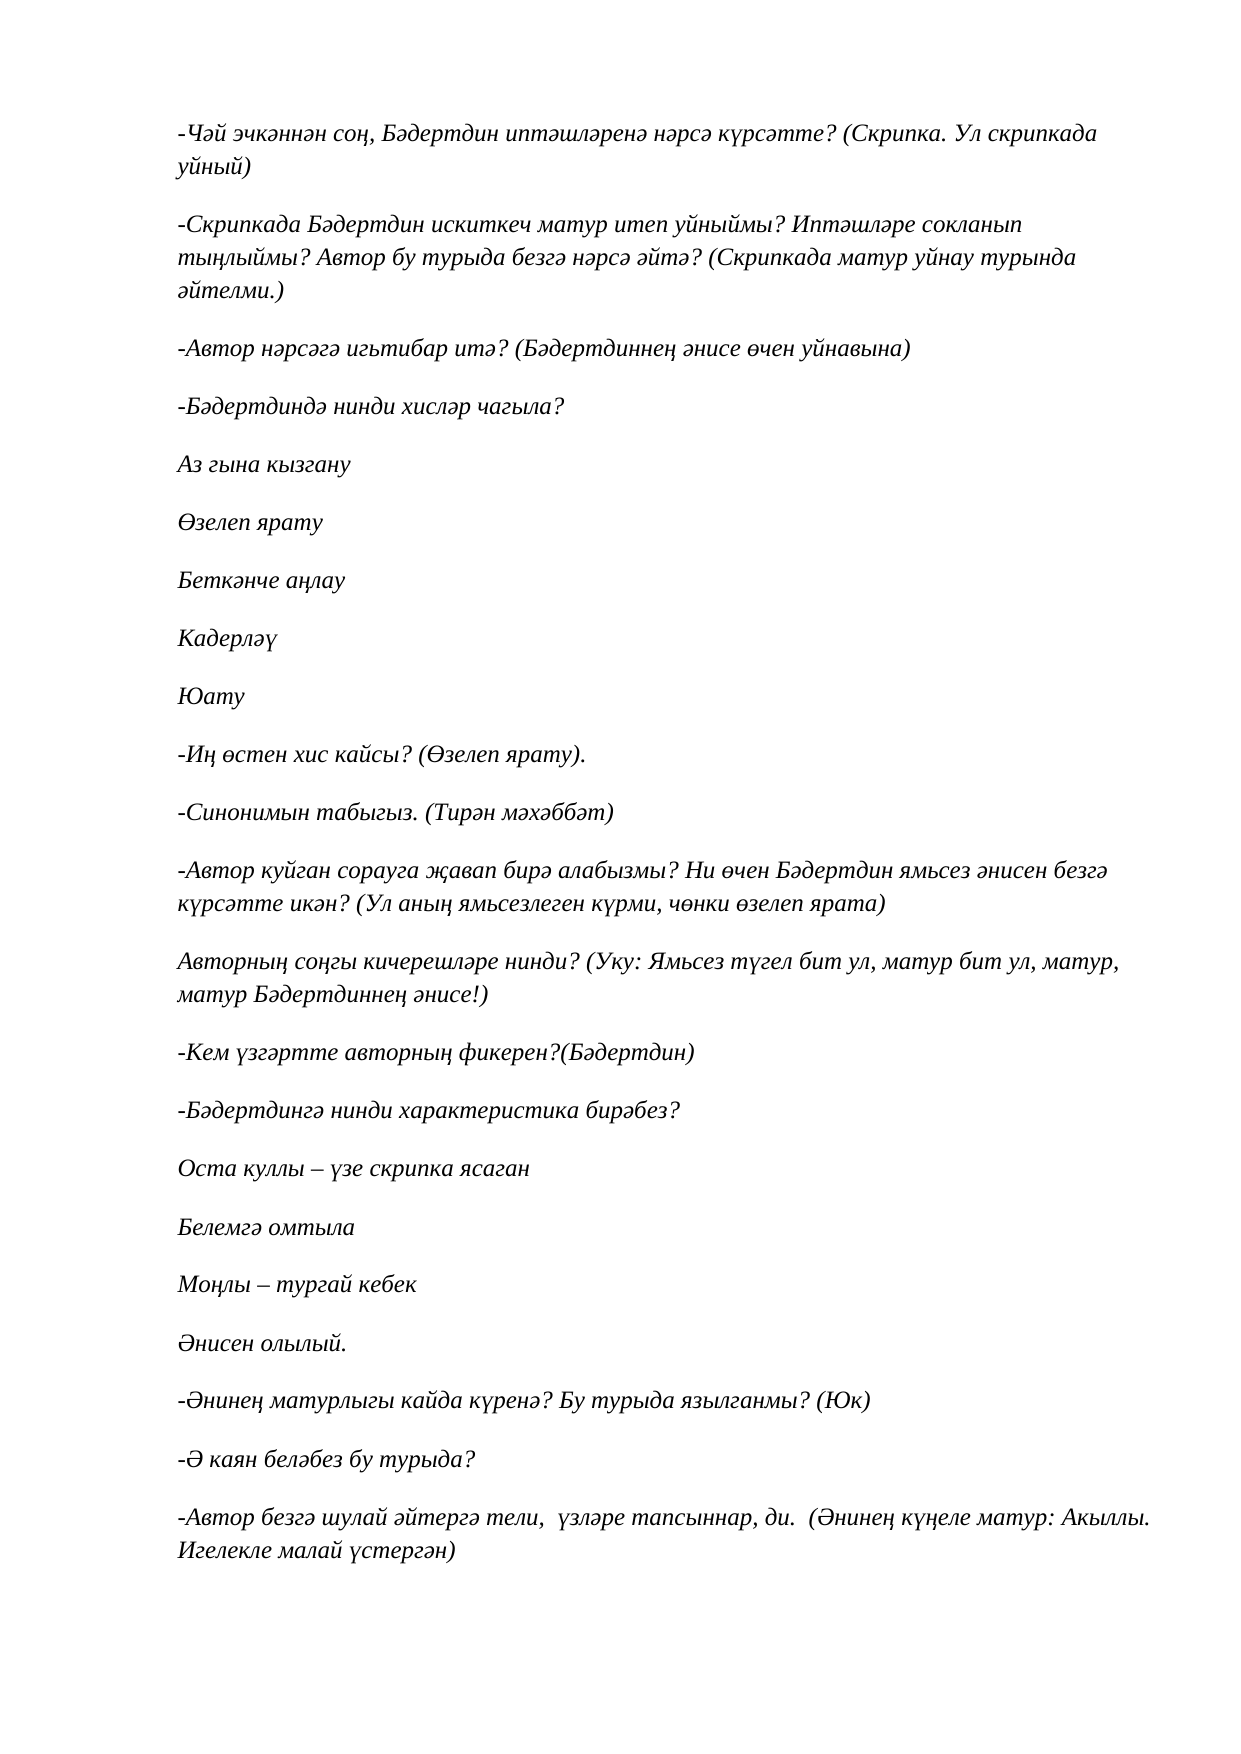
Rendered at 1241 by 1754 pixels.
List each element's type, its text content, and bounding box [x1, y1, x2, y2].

subtitle -Автор нәрсәгә игьтибар итә? (Бәдертдиннең әнисе өчен уйнавына) [177, 333, 1152, 362]
subtitle -Бәдертдингә нинди характеристика бирәбез? [177, 1096, 1152, 1124]
subtitle -Автор куйган сорауга җавап бирә алабызмы? Ни өчен Бәдертдин ямьсез әнисен безгә күрсәтте икән? (Ул аның ямьсезлеген күрми, чөнки өзелеп ярата) [177, 855, 1152, 917]
subtitle Оста куллы – үзе скрипка ясаган [177, 1153, 1152, 1182]
subtitle -Чәй эчкәннән соң, Бәдертдин иптәшләренә нәрсә күрсәтте? (Скрипка. Ул скрипкада уйный) [177, 118, 1152, 180]
subtitle Моңлы – тургай кебек [177, 1269, 1152, 1298]
subtitle -Кем үзгәртте авторның фикерен?(Бәдертдин) [177, 1037, 1152, 1066]
subtitle -Бәдертдиндә нинди хисләр чагыла? [177, 391, 1152, 420]
subtitle Өзелеп ярату [177, 507, 1152, 536]
subtitle Беткәнче аңлау [177, 565, 1152, 594]
subtitle -Әнинең матурлыгы кайда күренә? Бу турыда язылганмы? (Юк) [177, 1386, 1152, 1414]
subtitle -Скрипкада Бәдертдин искиткеч матур итеп уйныймы? Иптәшләре сокланып тыңлыймы? Автор бу турыда безгә нәрсә әйтә? (Скрипкада матур уйнау турында әйтелми.) [177, 209, 1152, 304]
subtitle -Автор безгә шулай әйтергә тели, үзләре тапсыннар, ди. (Әнинең күңеле матур: Акыллы. Игелекле малай үстергән) [177, 1502, 1152, 1563]
subtitle Әнисен олылый. [177, 1328, 1152, 1356]
subtitle -Синонимын табыгыз. (Тирән мәхәббәт) [177, 797, 1152, 826]
subtitle -Ә каян беләбез бу турыда? [177, 1444, 1152, 1472]
subtitle Юату [177, 681, 1152, 710]
subtitle Аз гына кызгану [177, 449, 1152, 478]
subtitle Белемгә омтыла [177, 1212, 1152, 1240]
subtitle Кадерләү [177, 623, 1152, 652]
subtitle -Иң өстен хис кайсы? (Өзелеп ярату). [177, 739, 1152, 768]
subtitle Авторның соңгы кичерешләре нинди? (Уку: Ямьсез түгел бит ул, матур бит ул, матур, матур Бәдертдиннең әнисе!) [177, 946, 1152, 1008]
